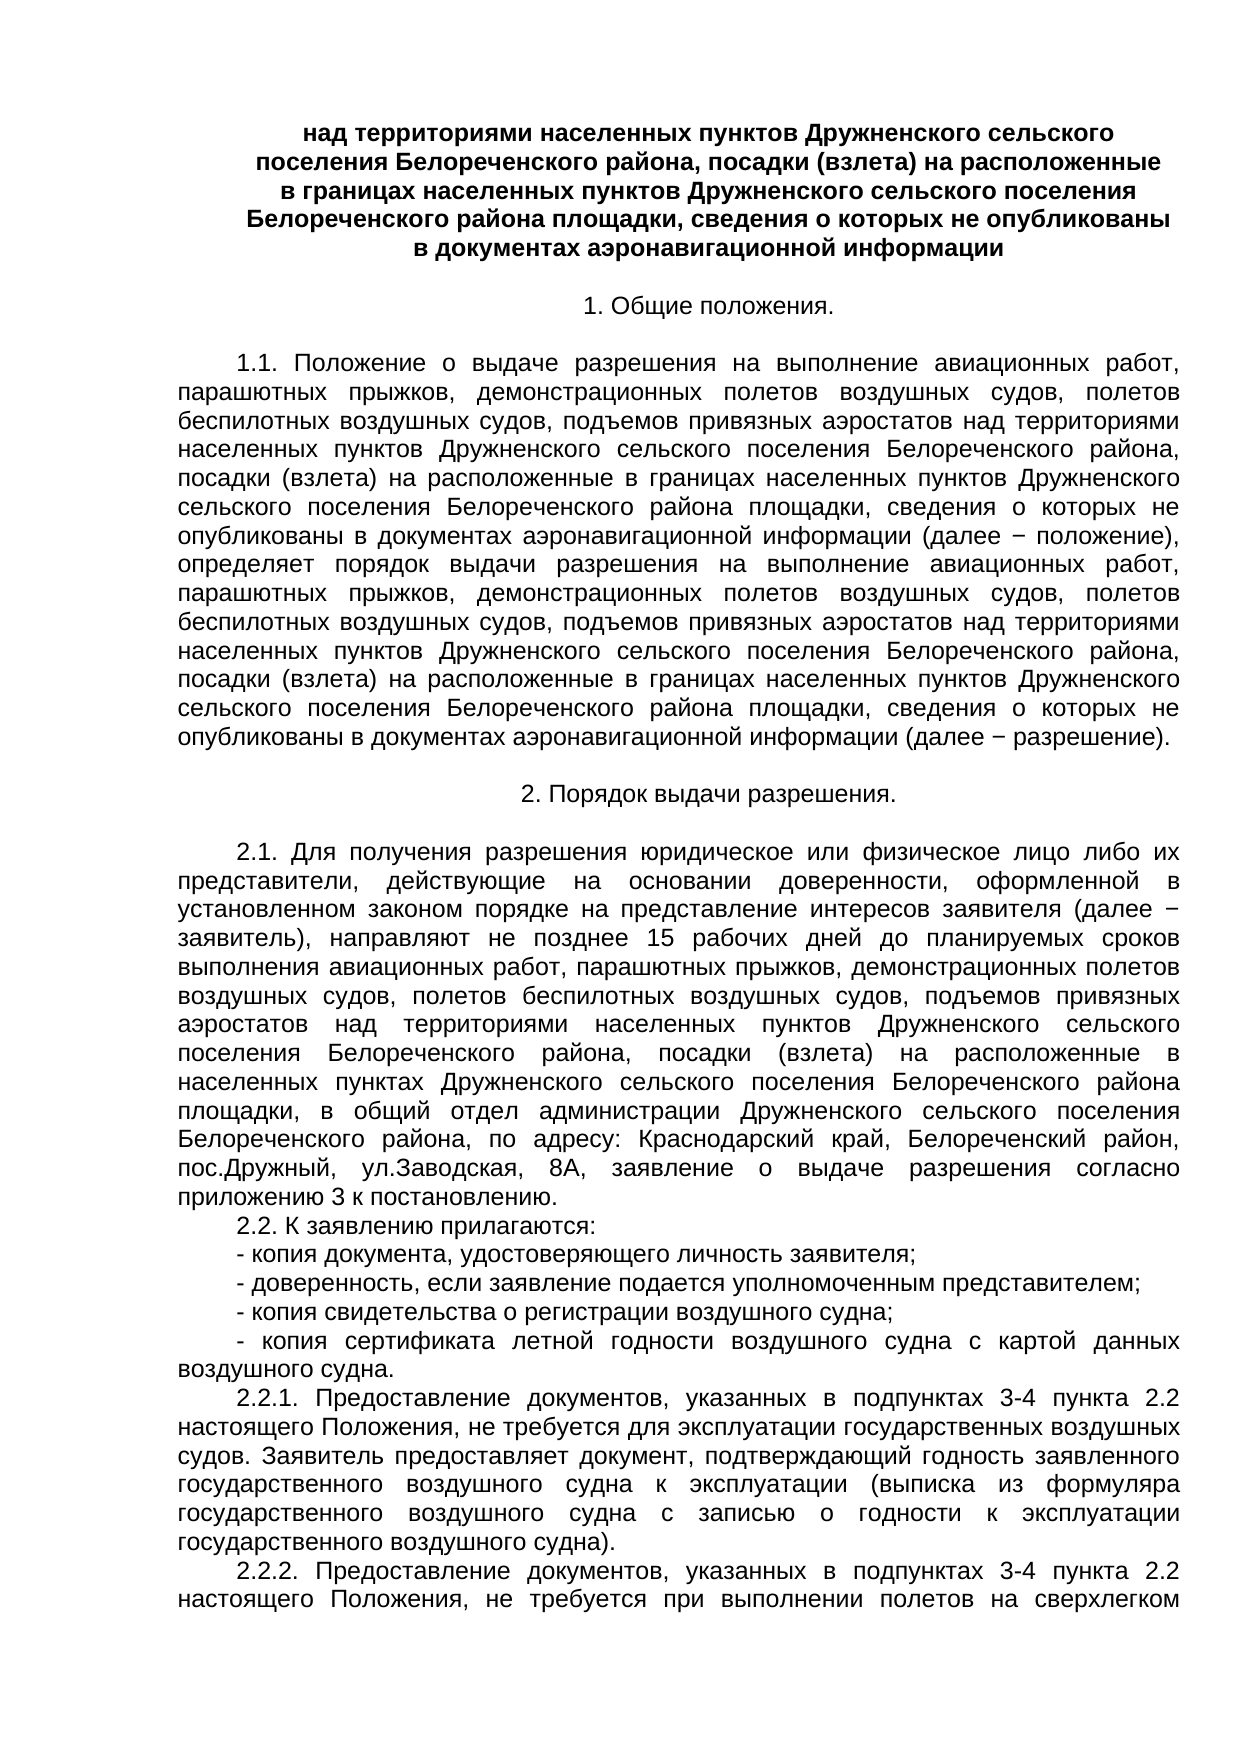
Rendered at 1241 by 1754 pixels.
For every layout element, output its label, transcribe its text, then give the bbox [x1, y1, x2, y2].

text 1. Общие положения. [177, 291, 1181, 319]
text над территориями населенных пунктов Дружненского сельского [177, 118, 1181, 147]
text в границах населенных пунктов Дружненского сельского поселения [177, 176, 1181, 204]
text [177, 1556, 1181, 1613]
text 2. Порядок выдачи разрешения. [177, 779, 1181, 808]
text - копия документа, удостоверяющего личность заявителя; [177, 1239, 1181, 1268]
text поселения Белореченского района, посадки (взлета) на расположенные [177, 147, 1181, 176]
text - доверенность, если заявление подается уполномоченным представителем; [177, 1268, 1181, 1297]
text 2.2. К заявлению прилагаются: [177, 1211, 1181, 1239]
text 2.1. Для получения разрешения юридическое или физическое лицо либо их представители, действующие на основании доверенности, оформленной в установленном законом порядке на представление интересов заявителя (далее − заявитель), направляют не позднее 15 рабочих дней до планируемых сроков выполнения авиационных работ, парашютных прыжков, демонстрационных полетов воздушных судов, полетов беспилотных воздушных судов, подъемов привязных аэростатов над территориями населенных пунктов Дружненского сельского поселения Белореченского района, посадки (взлета) на расположенные в населенных пунктах Дружненского сельского поселения Белореченского района площадки, в общий отдел администрации Дружненского сельского поселения Белореченского района, по адресу: Краснодарский край, Белореченский район, пос.Дружный, ул.Заводская, 8А, заявление о выдаче разрешения согласно приложению 3 к постановлению. [177, 837, 1181, 1211]
text - копия свидетельства о регистрации воздушного судна; [177, 1297, 1181, 1326]
text 2.2.1. Предоставление документов, указанных в подпунктах 3-4 пункта 2.2 настоящего Положения, не требуется для эксплуатации государственных воздушных судов. Заявитель предоставляет документ, подтверждающий годность заявленного государственного воздушного судна к эксплуатации (выписка из формуляра государственного воздушного судна с записью о годности к эксплуатации государственного воздушного судна). [177, 1383, 1181, 1556]
text Белореченского района площадки, сведения о которых не опубликованы [177, 204, 1181, 233]
text в документах аэронавигационной информации [177, 233, 1181, 262]
text - копия сертификата летной годности воздушного судна с картой данных воздушного судна. [177, 1326, 1181, 1383]
text 1.1. Положение о выдаче разрешения на выполнение авиационных работ, парашютных прыжков, демонстрационных полетов воздушных судов, полетов беспилотных воздушных судов, подъемов привязных аэростатов над территориями населенных пунктов Дружненского сельского поселения Белореченского района, посадки (взлета) на расположенные в границах населенных пунктов Дружненского сельского поселения Белореченского района площадки, сведения о которых не опубликованы в документах аэронавигационной информации (далее − положение), определяет порядок выдачи разрешения на выполнение авиационных работ, парашютных прыжков, демонстрационных полетов воздушных судов, полетов беспилотных воздушных судов, подъемов привязных аэростатов над территориями населенных пунктов Дружненского сельского поселения Белореченского района, посадки (взлета) на расположенные в границах населенных пунктов Дружненского сельского поселения Белореченского района площадки, сведения о которых не опубликованы в документах аэронавигационной информации (далее − разрешение). [177, 348, 1181, 751]
